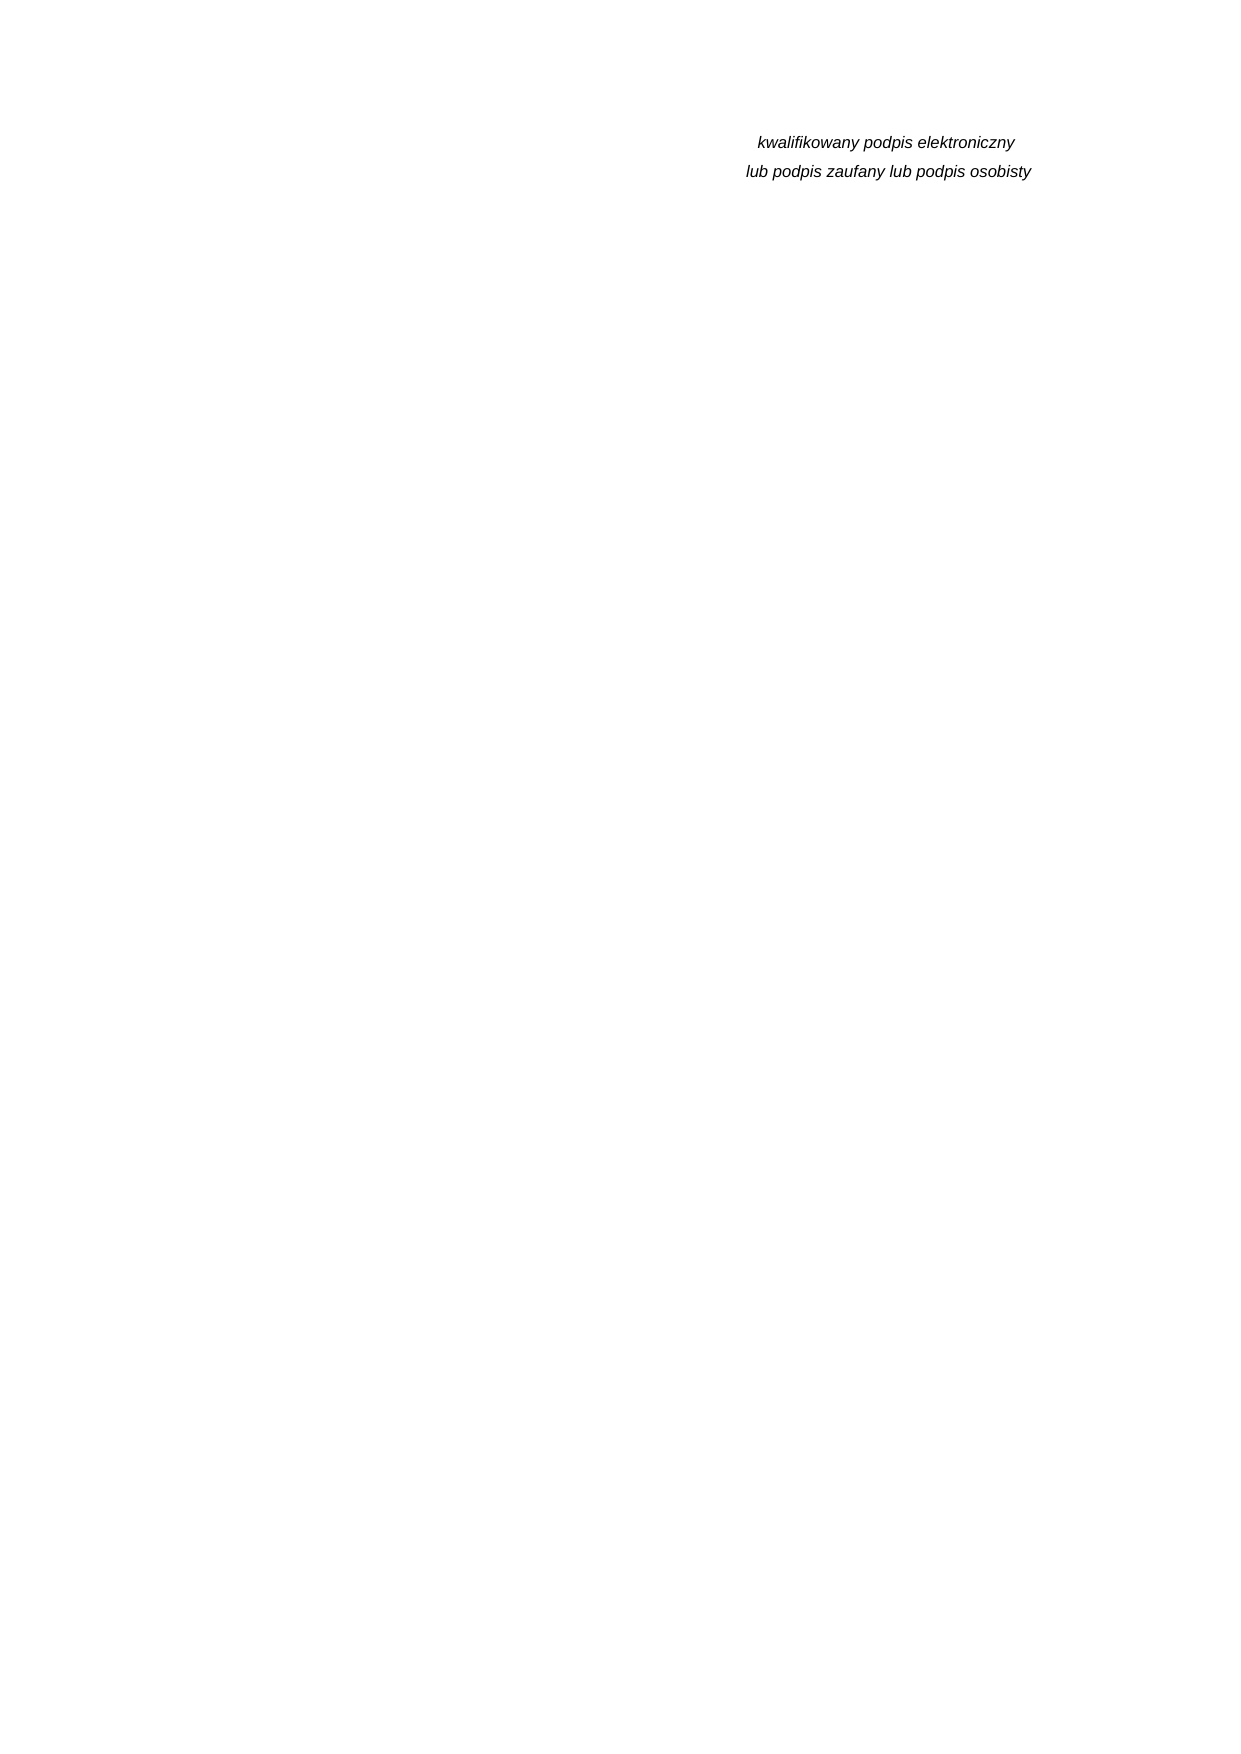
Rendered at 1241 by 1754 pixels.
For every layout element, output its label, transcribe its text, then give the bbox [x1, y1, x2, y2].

text kwalifikowany podpis elektroniczny lub podpis zaufany lub podpis osobisty [686, 133, 1093, 181]
